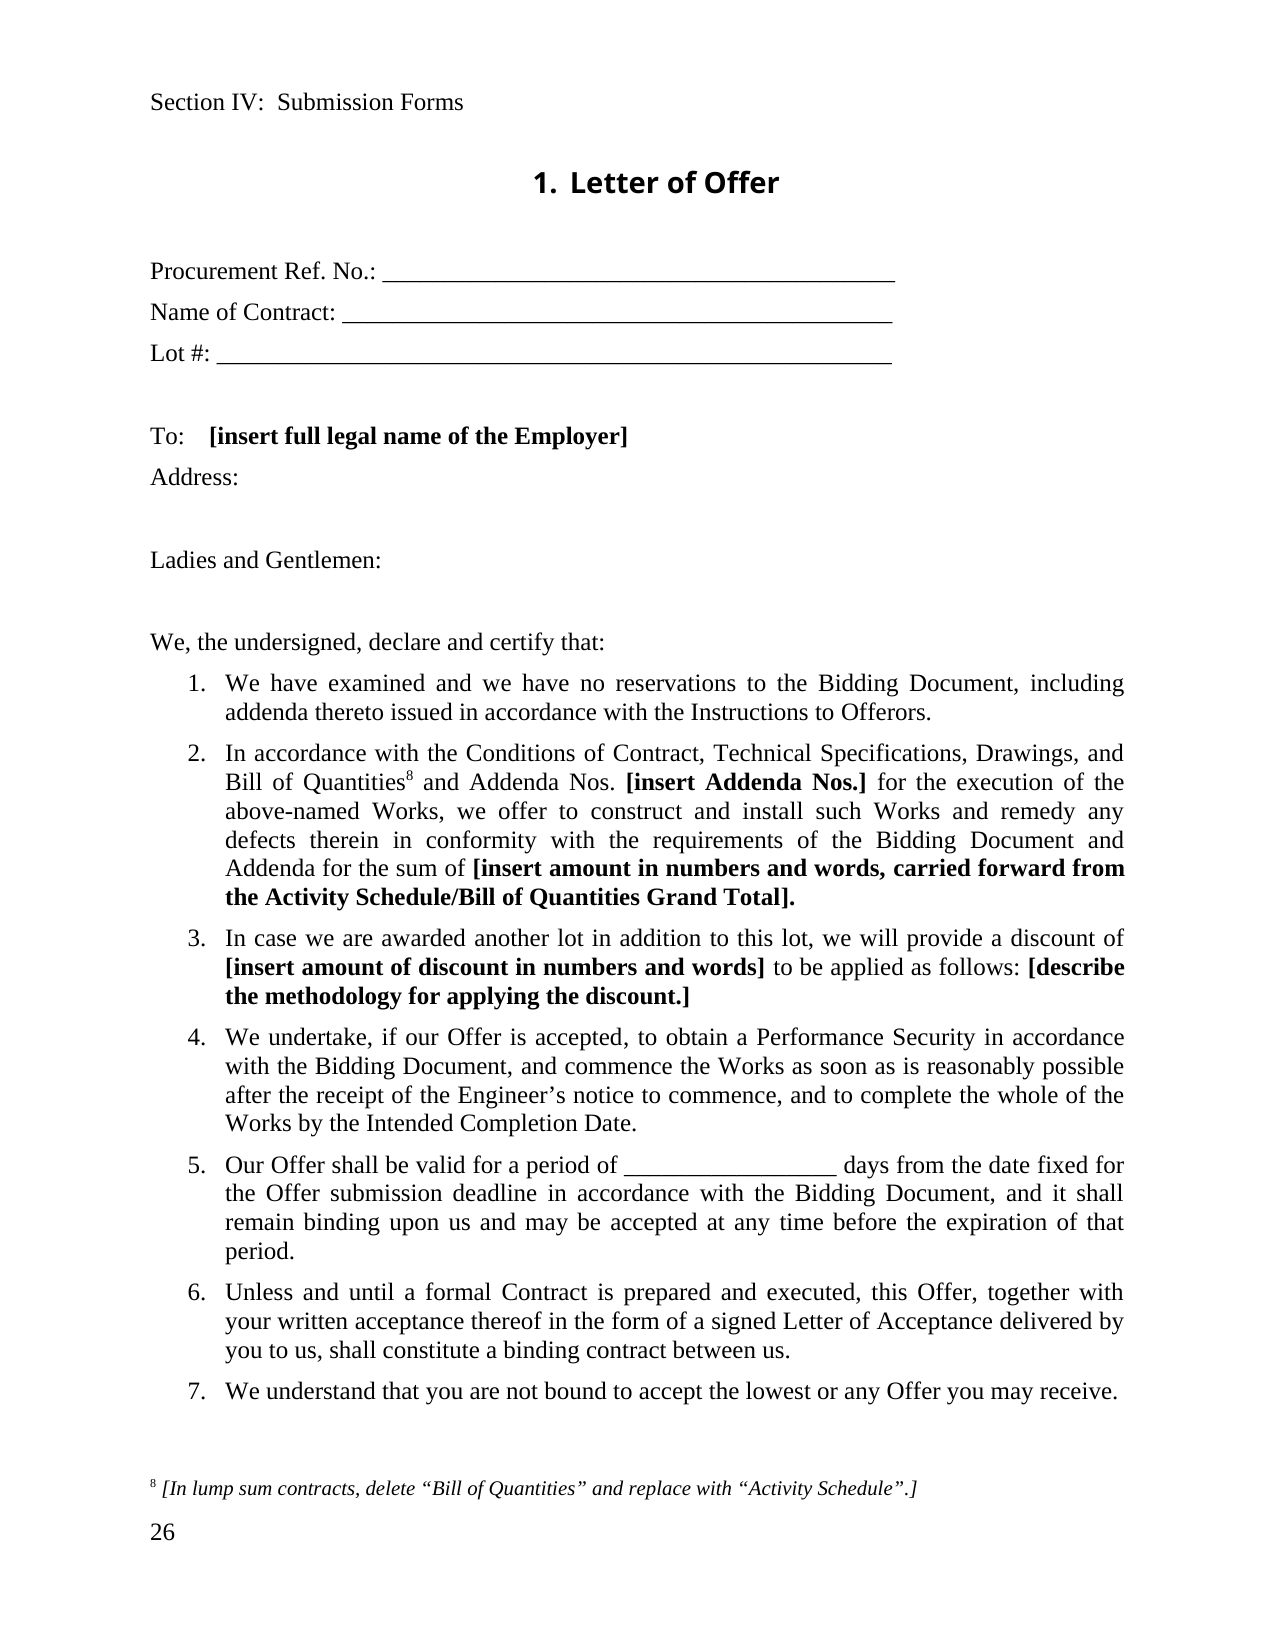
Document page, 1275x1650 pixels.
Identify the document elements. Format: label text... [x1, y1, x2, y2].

text Name of Contract: ____________________________________________ [150, 297, 1125, 326]
text Address: [150, 462, 1125, 491]
list We understand that you are not bound to accept the lowest or any Offer you may receive. [187, 1376, 1125, 1405]
text Lot #: ______________________________________________________ [150, 338, 1125, 367]
text Procurement Ref. No.: _________________________________________ [150, 256, 1125, 285]
list In case we are awarded another lot in addition to this lot, we will provide a discount of [insert amount of discount in numbers and words] to be applied as follows: [describe the methodology for applying the discount.] [187, 923, 1125, 1010]
list We undertake, if our Offer is accepted, to obtain a Performance Security in accordance with the Bidding Document, and commence the Works as soon as is reasonably possible after the receipt of the Engineer’s notice to commence, and to complete the whole of the Works by the Intended Completion Date. [187, 1022, 1125, 1137]
list We have examined and we have no reservations to the Bidding Document, including addenda thereto issued in accordance with the Instructions to Offerors. [187, 668, 1125, 726]
list Unless and until a formal Contract is prepared and executed, this Offer, together with your written acceptance thereof in the form of a signed Letter of Acceptance delivered by you to us, shall constitute a binding contract between us. [187, 1277, 1125, 1363]
subtitle Letter of Offer [187, 162, 1125, 202]
text Ladies and Gentlemen: [150, 545, 1125, 573]
list Our Offer shall be valid for a period of _________________ days from the date fixed for the Offer submission deadline in accordance with the Bidding Document, and it shall remain binding upon us and may be accepted at any time before the expiration of that period. [187, 1150, 1125, 1265]
list In accordance with the Conditions of Contract, Technical Specifications, Drawings, and Bill of Quantities and Addenda Nos. [insert Addenda Nos.] for the execution of the above-named Works, we offer to construct and install such Works and remedy any defects therein in conformity with the requirements of the Bidding Document and Addenda for the sum of [insert amount in numbers and words, carried forward from the Activity Schedule/Bill of Quantities Grand Total]. [187, 738, 1125, 911]
text To: [insert full legal name of the Employer] [150, 421, 1125, 450]
text We, the undersigned, declare and certify that: [150, 627, 1125, 656]
